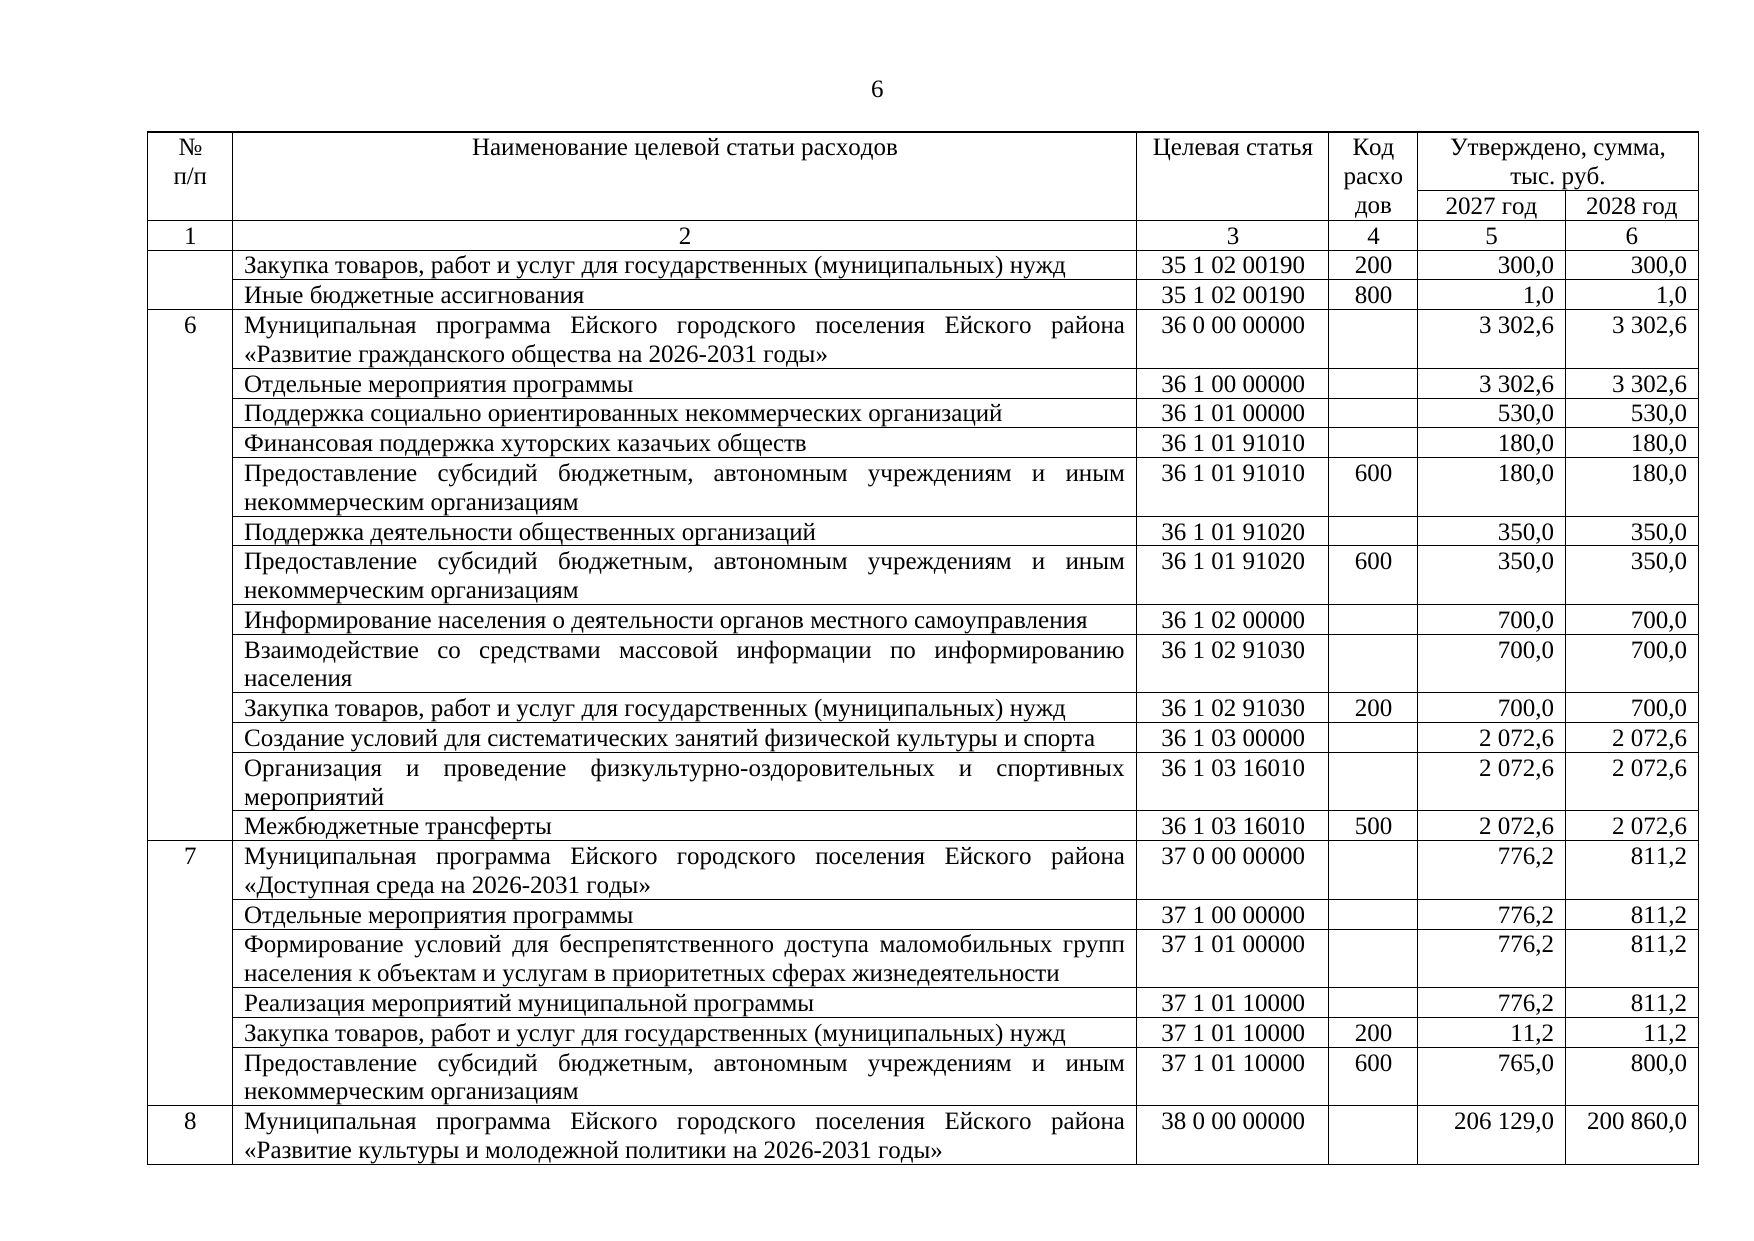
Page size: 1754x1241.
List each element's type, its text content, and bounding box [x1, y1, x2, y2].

table_cell [1329, 753, 1417, 810]
table_cell 36 1 01 91020 [1137, 517, 1328, 545]
table_cell Создание условий для систематических занятий физической культуры и спорта [233, 723, 1136, 752]
table_cell 5 [1418, 221, 1565, 249]
table_cell 530,0 [1418, 399, 1565, 427]
table_cell 700,0 [1566, 635, 1698, 692]
table_cell Поддержка социально ориентированных некоммерческих организаций [233, 399, 1136, 427]
table_cell 35 1 02 00190 [1137, 251, 1328, 279]
table_cell 8 [148, 1106, 232, 1164]
table_cell [1329, 900, 1417, 928]
table_cell 200 [1329, 1018, 1417, 1047]
table_cell 2 072,6 [1566, 723, 1698, 752]
table_cell 36 1 01 91010 [1137, 428, 1328, 457]
table_cell [1329, 605, 1417, 634]
table_cell 3 [1137, 221, 1328, 249]
table_cell 180,0 [1566, 428, 1698, 457]
table_cell 36 1 03 00000 [1137, 723, 1328, 752]
table_cell Информирование населения о деятельности органов местного самоуправления [233, 605, 1136, 634]
table_cell 180,0 [1418, 428, 1565, 457]
table_cell Предоставление субсидий бюджетным, автономным учреждениям и иным некоммерческим организациям [233, 458, 1136, 516]
table_cell 11,2 [1566, 1018, 1698, 1047]
table_cell [1329, 310, 1417, 368]
table_cell 2 072,6 [1418, 811, 1565, 840]
table_cell 811,2 [1566, 900, 1698, 928]
table_cell Предоставление субсидий бюджетным, автономным учреждениям и иным некоммерческим организациям [233, 1048, 1136, 1105]
table_cell Закупка товаров, работ и услуг для государственных (муниципальных) нужд [233, 693, 1136, 722]
table_cell 1,0 [1418, 280, 1565, 309]
table_header Наименование целевой статьи расходов [233, 133, 1136, 220]
table_cell [1329, 723, 1417, 752]
table_cell 37 1 01 00000 [1137, 930, 1328, 987]
table_cell Организация и проведение физкультурно-оздоровительных и спортивных мероприятий [233, 753, 1136, 810]
table_cell Закупка товаров, работ и услуг для государственных (муниципальных) нужд [233, 251, 1136, 279]
table_cell 350,0 [1566, 546, 1698, 604]
table_cell Предоставление субсидий бюджетным, автономным учреждениям и иным некоммерческим организациям [233, 546, 1136, 604]
table_cell 2 072,6 [1418, 753, 1565, 810]
table_cell 4 [1329, 221, 1417, 249]
table_cell 500 [1329, 811, 1417, 840]
table_cell 200 [1329, 693, 1417, 722]
table_cell 765,0 [1418, 1048, 1565, 1105]
table_cell 3 302,6 [1418, 310, 1565, 368]
table_cell 37 1 00 00000 [1137, 900, 1328, 928]
table_cell 180,0 [1418, 458, 1565, 516]
table_cell 1,0 [1566, 280, 1698, 309]
table_cell 700,0 [1418, 693, 1565, 722]
table_cell Муниципальная программа Ейского городского поселения Ейского района «Развитие гражданского общества на 2026-2031 годы» [233, 310, 1136, 368]
table_cell [1329, 930, 1417, 987]
table_cell [1329, 399, 1417, 427]
table_cell 2028 год [1566, 191, 1698, 220]
table_cell 180,0 [1566, 458, 1698, 516]
table_cell 800 [1329, 280, 1417, 309]
table_cell 600 [1329, 458, 1417, 516]
table_cell Формирование условий для беспрепятственного доступа маломобильных групп населения к объектам и услугам в приоритетных сферах жизнедеятельности [233, 930, 1136, 987]
table_cell 36 1 02 91030 [1137, 635, 1328, 692]
table_cell 35 1 02 00190 [1137, 280, 1328, 309]
table_cell 2 [233, 221, 1136, 249]
table_cell Муниципальная программа Ейского городского поселения Ейского района «Развитие культуры и молодежной политики на 2026-2031 годы» [233, 1106, 1136, 1164]
table_cell 530,0 [1566, 399, 1698, 427]
table_cell 206 129,0 [1418, 1106, 1565, 1164]
table_cell 776,2 [1418, 841, 1565, 899]
table_cell 2 072,6 [1566, 811, 1698, 840]
table_cell 36 1 01 91010 [1137, 458, 1328, 516]
table_cell 600 [1329, 546, 1417, 604]
table_cell Отдельные мероприятия программы [233, 369, 1136, 397]
table_cell [1329, 841, 1417, 899]
table_cell 300,0 [1566, 251, 1698, 279]
table_cell [1329, 369, 1417, 397]
table_cell 36 1 00 00000 [1137, 369, 1328, 397]
table_cell 700,0 [1566, 605, 1698, 634]
table_cell Поддержка деятельности общественных организаций [233, 517, 1136, 545]
table_cell 700,0 [1418, 635, 1565, 692]
table_header № п/п [148, 133, 232, 220]
table_cell 200 860,0 [1566, 1106, 1698, 1164]
table_cell Взаимодействие со средствами массовой информации по информированию населения [233, 635, 1136, 692]
table_cell 36 1 01 00000 [1137, 399, 1328, 427]
table_cell 350,0 [1418, 517, 1565, 545]
table_cell 776,2 [1418, 930, 1565, 987]
table_cell 36 1 02 00000 [1137, 605, 1328, 634]
table_cell 38 0 00 00000 [1137, 1106, 1328, 1164]
table_cell [1329, 517, 1417, 545]
table_cell 2 072,6 [1418, 723, 1565, 752]
table_cell Закупка товаров, работ и услуг для государственных (муниципальных) нужд [233, 1018, 1136, 1047]
table_cell 37 1 01 10000 [1137, 988, 1328, 1017]
table_cell 3 302,6 [1566, 310, 1698, 368]
table_cell 350,0 [1566, 517, 1698, 545]
table_cell 37 1 01 10000 [1137, 1018, 1328, 1047]
table_cell 6 [1566, 221, 1698, 249]
table_cell 2027 год [1418, 191, 1565, 220]
table_cell 811,2 [1566, 930, 1698, 987]
table_cell 1 [148, 221, 232, 249]
table_cell Реализация мероприятий муниципальной программы [233, 988, 1136, 1017]
table_cell 600 [1329, 1048, 1417, 1105]
table_cell 36 1 02 91030 [1137, 693, 1328, 722]
table_cell 300,0 [1418, 251, 1565, 279]
table_cell 800,0 [1566, 1048, 1698, 1105]
table_cell 36 1 01 91020 [1137, 546, 1328, 604]
table_cell 37 0 00 00000 [1137, 841, 1328, 899]
table_cell [1329, 988, 1417, 1017]
table_cell 350,0 [1418, 546, 1565, 604]
table_cell [1329, 635, 1417, 692]
table_cell Финансовая поддержка хуторских казачьих обществ [233, 428, 1136, 457]
table_cell 2 072,6 [1566, 753, 1698, 810]
table_cell [1329, 428, 1417, 457]
table_cell Муниципальная программа Ейского городского поселения Ейского района «Доступная среда на 2026-2031 годы» [233, 841, 1136, 899]
table_cell 11,2 [1418, 1018, 1565, 1047]
table_cell 37 1 01 10000 [1137, 1048, 1328, 1105]
table_cell 3 302,6 [1418, 369, 1565, 397]
table_cell 200 [1329, 251, 1417, 279]
table_cell 36 1 03 16010 [1137, 753, 1328, 810]
table_cell Межбюджетные трансферты [233, 811, 1136, 840]
table_cell 811,2 [1566, 841, 1698, 899]
table_cell Отдельные мероприятия программы [233, 900, 1136, 928]
table_cell 7 [148, 841, 232, 1105]
table_header Утверждено, сумма, тыс. руб. [1418, 133, 1698, 190]
table_cell 700,0 [1418, 605, 1565, 634]
table_cell 700,0 [1566, 693, 1698, 722]
table_cell Иные бюджетные ассигнования [233, 280, 1136, 309]
table_cell [1329, 1106, 1417, 1164]
table_cell 811,2 [1566, 988, 1698, 1017]
table_cell 36 1 03 16010 [1137, 811, 1328, 840]
table_header Целевая статья [1137, 133, 1328, 220]
table_cell 3 302,6 [1566, 369, 1698, 397]
table_cell 36 0 00 00000 [1137, 310, 1328, 368]
table_cell 776,2 [1418, 900, 1565, 928]
table_header Код расходов [1329, 133, 1417, 220]
table_cell 6 [148, 310, 232, 840]
table_cell 776,2 [1418, 988, 1565, 1017]
